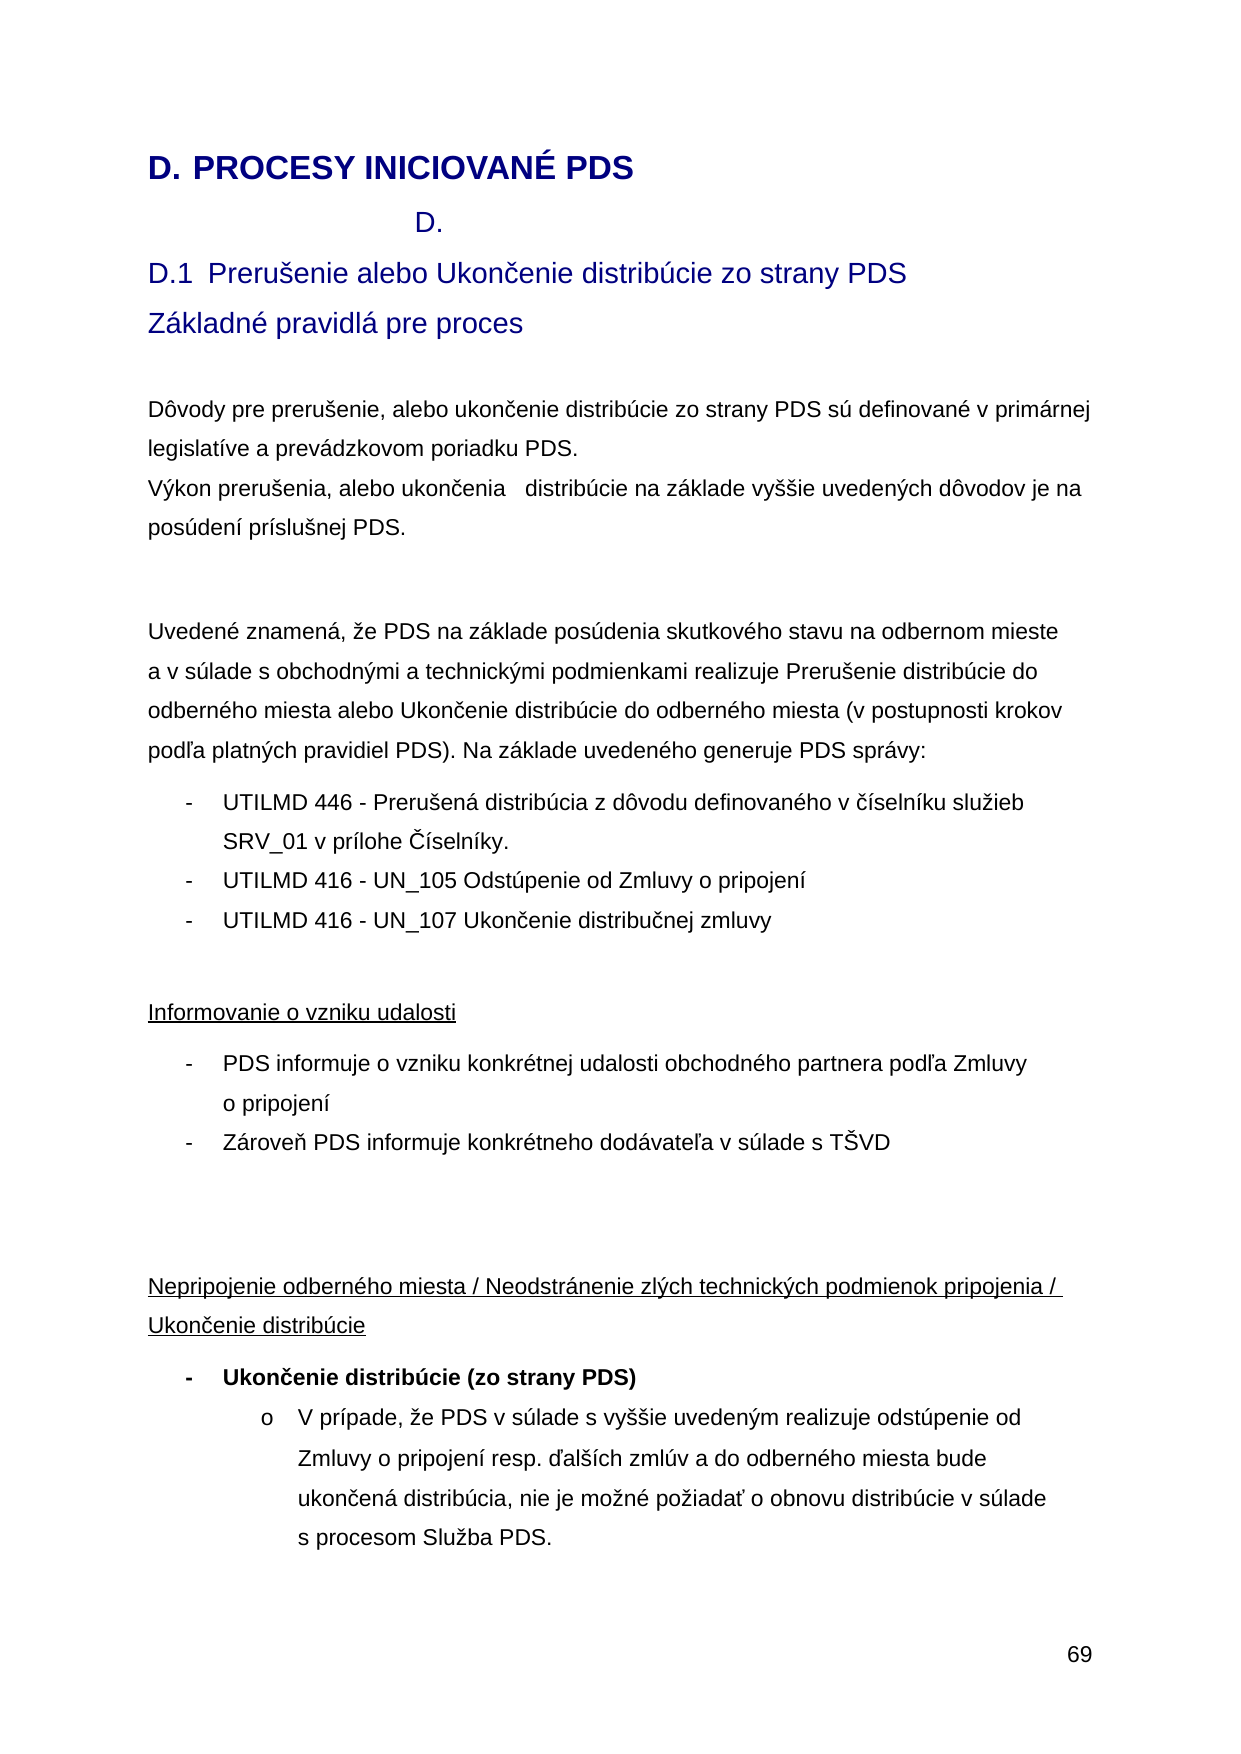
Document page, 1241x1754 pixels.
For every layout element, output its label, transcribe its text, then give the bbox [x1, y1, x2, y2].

text Prerušenie alebo Ukončenie distribúcie zo strany PDS [148, 256, 1092, 289]
list V prípade, že PDS v súlade s vyššie uvedeným realizuje odstúpenie od Zmluvy o pripojení resp. ďalších zmlúv a do odberného miesta bude ukončená distribúcia, nie je možné požiadať o obnovu distribúcie v súlade s procesom Služba PDS. [260, 1404, 1092, 1551]
list Zároveň PDS informuje konkrétneho dodávateľa v súlade s TŠVD [185, 1129, 1092, 1156]
text PROCESY INICIOVANÉ PDS [148, 148, 1092, 186]
text Informovanie o vzniku udalosti [148, 998, 1092, 1025]
list Základné pravidlá pre proces [148, 306, 1092, 339]
text Uvedené znamená, že PDS na základe posúdenia skutkového stavu na odbernom mieste a v súlade s obchodnými a technickými podmienkami realizuje Prerušenie distribúcie do odberného miesta alebo Ukončenie distribúcie do odberného miesta (v postupnosti krokov podľa platných pravidiel PDS). Na základe uvedeného generuje PDS správy: [148, 618, 1092, 763]
list Ukončenie distribúcie (zo strany PDS) [185, 1364, 1092, 1391]
list UTILMD 416 - UN_107 Ukončenie distribučnej zmluvy [185, 907, 1092, 933]
list PDS informuje o vzniku konkrétnej udalosti obchodného partnera podľa Zmluvy o pripojení [185, 1050, 1092, 1116]
text Dôvody pre prerušenie, alebo ukončenie distribúcie zo strany PDS sú definované v primárnej legislatíve a prevádzkovom poriadku PDS. [148, 396, 1092, 462]
list UTILMD 446 - Prerušená distribúcia z dôvodu definovaného v číselníku služieb SRV_01 v prílohe Číselníky. [185, 788, 1092, 854]
text Nepripojenie odberného miesta / Neodstránenie zlých technických podmienok pripojenia / Ukončenie distribúcie [148, 1273, 1092, 1339]
list UTILMD 416 - UN_105 Odstúpenie od Zmluvy o pripojení [185, 867, 1092, 894]
text Výkon prerušenia, alebo ukončenia distribúcie na základe vyššie uvedených dôvodov je na posúdení príslušnej PDS. [148, 475, 1092, 541]
